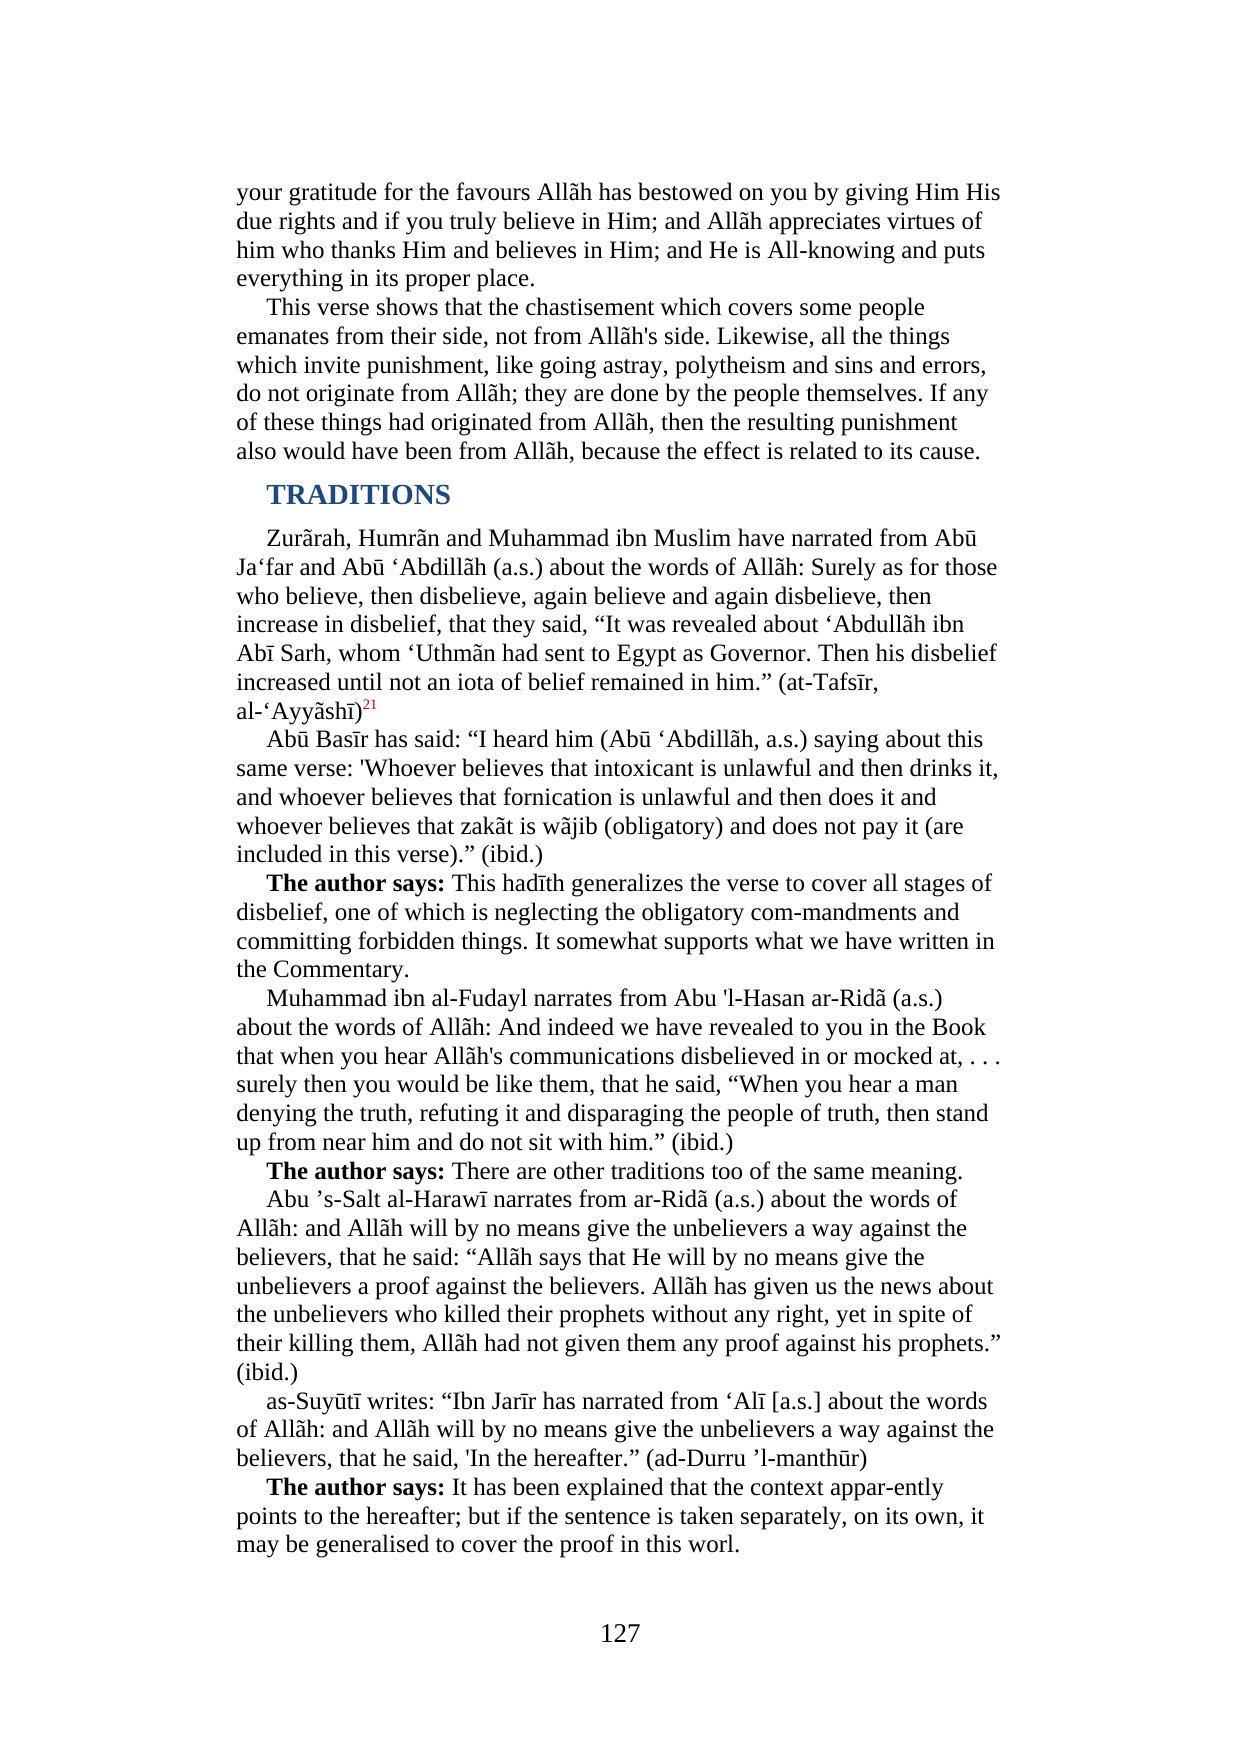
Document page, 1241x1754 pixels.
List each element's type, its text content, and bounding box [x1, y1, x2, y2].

text Muhammad ibn al-Fudayl narrates from Abu 'l-Hasan ar-Ridã (a.s.) about the words of Allãh: And indeed we have revealed to you in the Book that when you hear Allãh's communications disbelieved in or mocked at, . . . surely then you would be like them, that he said, “When you hear a man denying the truth, refuting it and disparaging the people of truth, then stand up from near him and do not sit with him.” (ibid.) [236, 983, 1004, 1156]
text The author says: This hadīth generalizes the verse to cover all stages of disbelief, one of which is neglecting the obligatory com-mandments and committing forbidden things. It somewhat supports what we have written in the Commentary. [236, 868, 1004, 983]
text The author says: It has been explained that the context appar-ently points to the hereafter; but if the sentence is taken separately, on its own, it may be generalised to cover the proof in this worl. [236, 1472, 1004, 1558]
text as-Suyūtī writes: “Ibn Jarīr has narrated from ‘Alī [a.s.] about the words of Allãh: and Allãh will by no means give the unbelievers a way against the believers, that he said, 'In the hereafter.” (ad-Durru ’l-manthūr) [236, 1386, 1004, 1472]
text Abu ’s-Salt al-Harawī narrates from ar-Ridã (a.s.) about the words of Allãh: and Allãh will by no means give the unbelievers a way against the believers, that he said: “Allãh says that He will by no means give the unbelievers a proof against the believers. Allãh has given us the news about the unbelievers who killed their prophets without any right, yet in spite of their killing them, Allãh had not given them any proof against his prophets.” (ibid.) [236, 1184, 1004, 1386]
text Abū Basīr has said: “I heard him (Abū ‘Abdillãh, a.s.) saying about this same verse: 'Whoever believes that intoxicant is unlawful and then drinks it, and whoever believes that fornication is unlawful and then does it and whoever believes that zakãt is wãjib (obligatory) and does not pay it (are included in this verse).” (ibid.) [236, 724, 1004, 868]
text The author says: There are other traditions too of the same meaning. [236, 1156, 1004, 1184]
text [236, 177, 1004, 292]
subtitle TRADITIONS [236, 477, 1004, 511]
text This verse shows that the chastisement which covers some people emanates from their side, not from Allãh's side. Likewise, all the things which invite punishment, like going astray, polytheism and sins and errors, do not originate from Allãh; they are done by the people themselves. If any of these things had originated from Allãh, then the resulting punishment also would have been from Allãh, because the effect is related to its cause. [236, 292, 1004, 465]
text Zurãrah, Humrãn and Muhammad ibn Muslim have narrated from Abū Ja‘far and Abū ‘Abdillãh (a.s.) about the words of Allãh: Surely as for those who believe, then disbelieve, again believe and again disbelieve, then increase in disbelief, that they said, “It was revealed about ‘Abdullãh ibn Abī Sarh, whom ‘Uthmãn had sent to Egypt as Governor. Then his disbelief increased until not an iota of belief remained in him.” (at-Tafsīr, al-‘Ayyãshī)21 [236, 523, 1004, 724]
